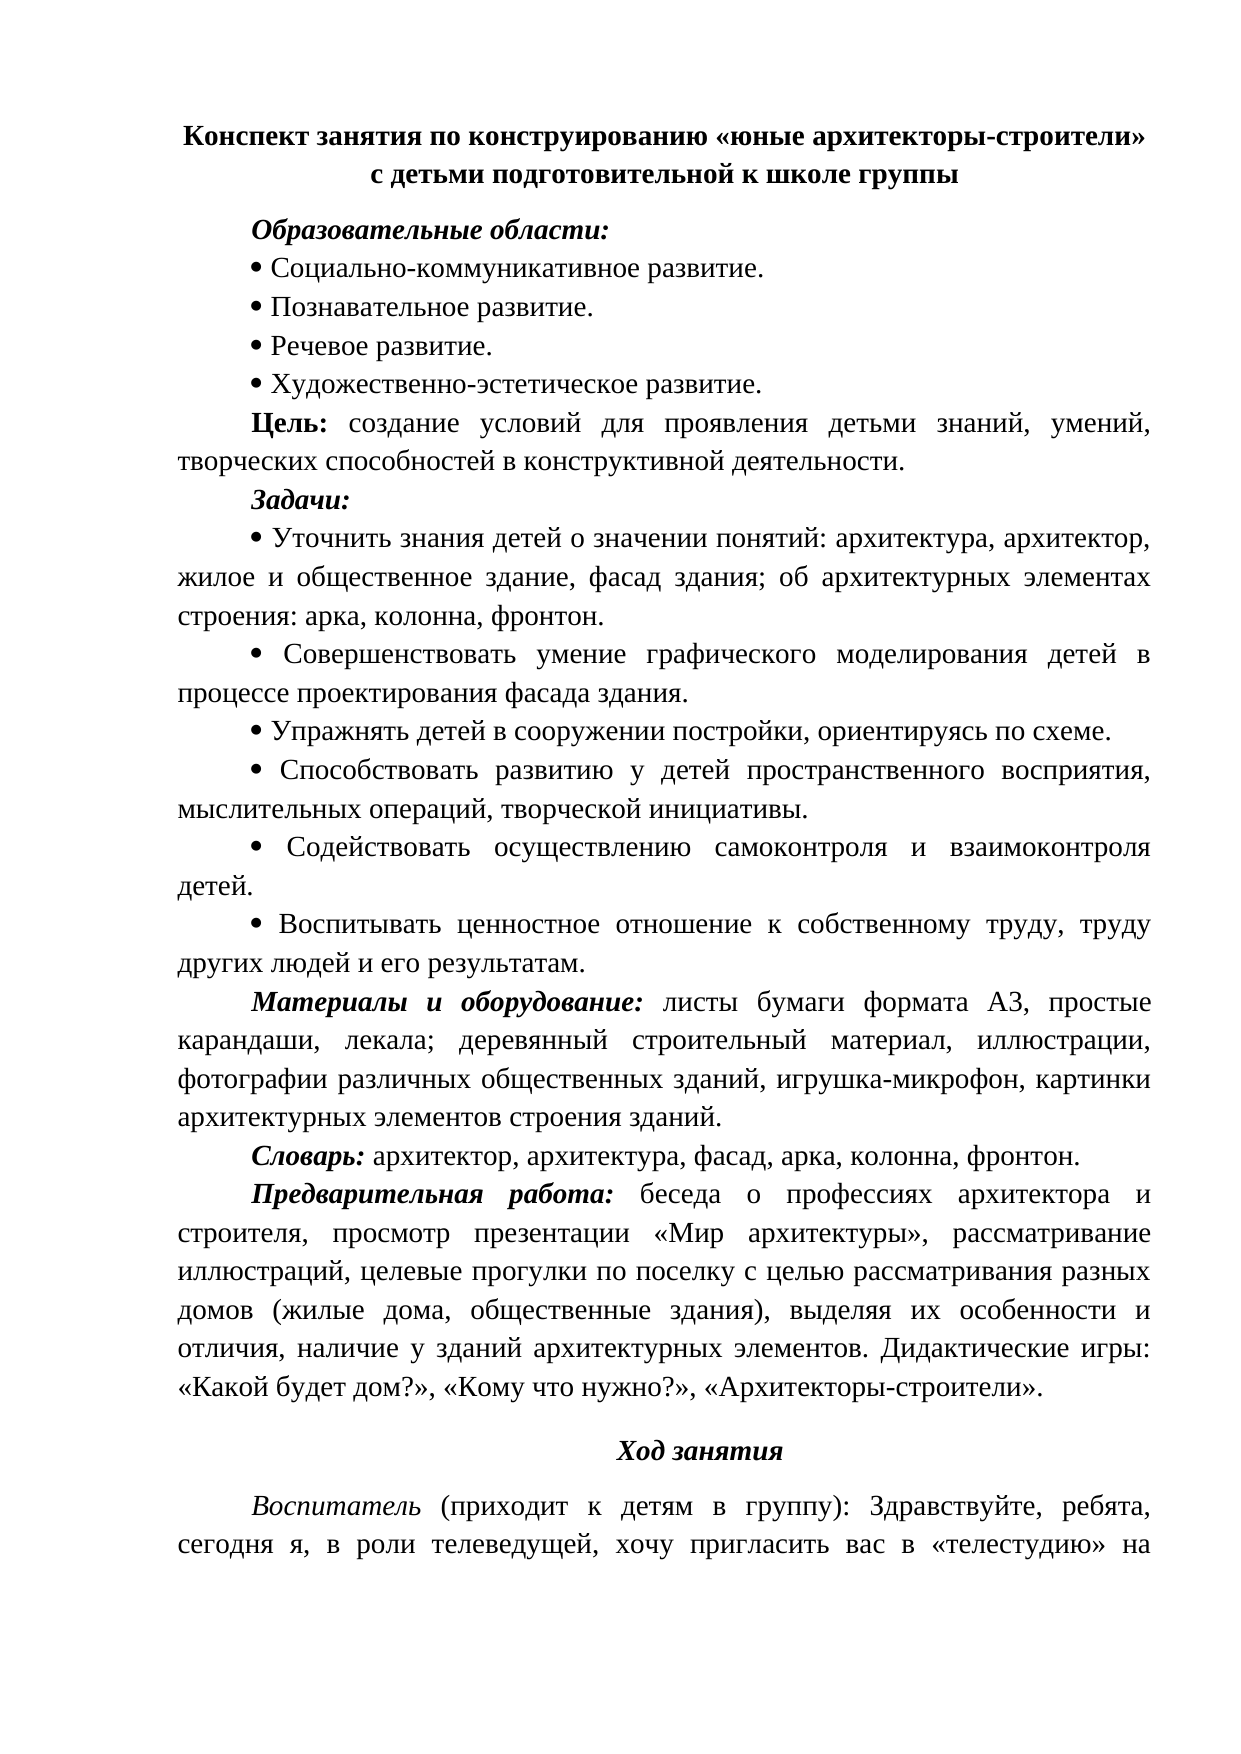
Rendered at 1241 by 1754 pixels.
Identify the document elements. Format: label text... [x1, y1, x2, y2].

text Словарь: архитектор, архитектура, фасад, арка, колонна, фронтон. [177, 1138, 1152, 1171]
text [177, 1488, 1152, 1560]
text Совершенствовать умение графического моделирования детей в процессе проектирования фасада здания. [177, 636, 1152, 708]
text Способствовать развитию у детей пространственного восприятия, мыслительных операций, творческой инициативы. [177, 752, 1152, 824]
text Конспект занятия по конструированию «юные архитекторы-строители» с детьми подготовительной к школе группы [177, 118, 1152, 190]
text Уточнить знания детей о значении понятий: архитектура, архитектор, жилое и общественное здание, фасад здания; об архитектурных элементах строения: арка, колонна, фронтон. [177, 521, 1152, 631]
text Упражнять детей в сооружении постройки, ориентируясь по схеме. [177, 713, 1152, 747]
text Художественно-эстетическое развитие. [177, 366, 1152, 400]
text Образовательные области: [177, 212, 1152, 245]
text Содействовать осуществлению самоконтроля и взаимоконтроля детей. [177, 829, 1152, 902]
text Предварительная работа: беседа о профессиях архитектора и строителя, просмотр презентации «Мир архитектуры», рассматривание иллюстраций, целевые прогулки по поселку с целью рассматривания разных домов (жилые дома, общественные здания), выделяя их особенности и отличия, наличие у зданий архитектурных элементов. Дидактические игры: «Какой будет дом?», «Кому что нужно?», «Архитекторы-строители». [177, 1176, 1152, 1403]
text Речевое развитие. [177, 328, 1152, 361]
text Социально-коммуникативное развитие. [177, 250, 1152, 284]
text Цель: создание условий для проявления детьми знаний, умений, творческих способностей в конструктивной деятельности. [177, 405, 1152, 477]
text Материалы и оборудование: листы бумаги формата А3, простые карандаши, лекала; деревянный строительный материал, иллюстрации, фотографии различных общественных зданий, игрушка-микрофон, картинки архитектурных элементов строения зданий. [177, 984, 1152, 1133]
text Задачи: [177, 482, 1152, 516]
text Ход занятия [177, 1433, 1152, 1466]
text Познавательное развитие. [177, 289, 1152, 323]
text Воспитывать ценностное отношение к собственному труду, труду других людей и его результатам. [177, 907, 1152, 979]
